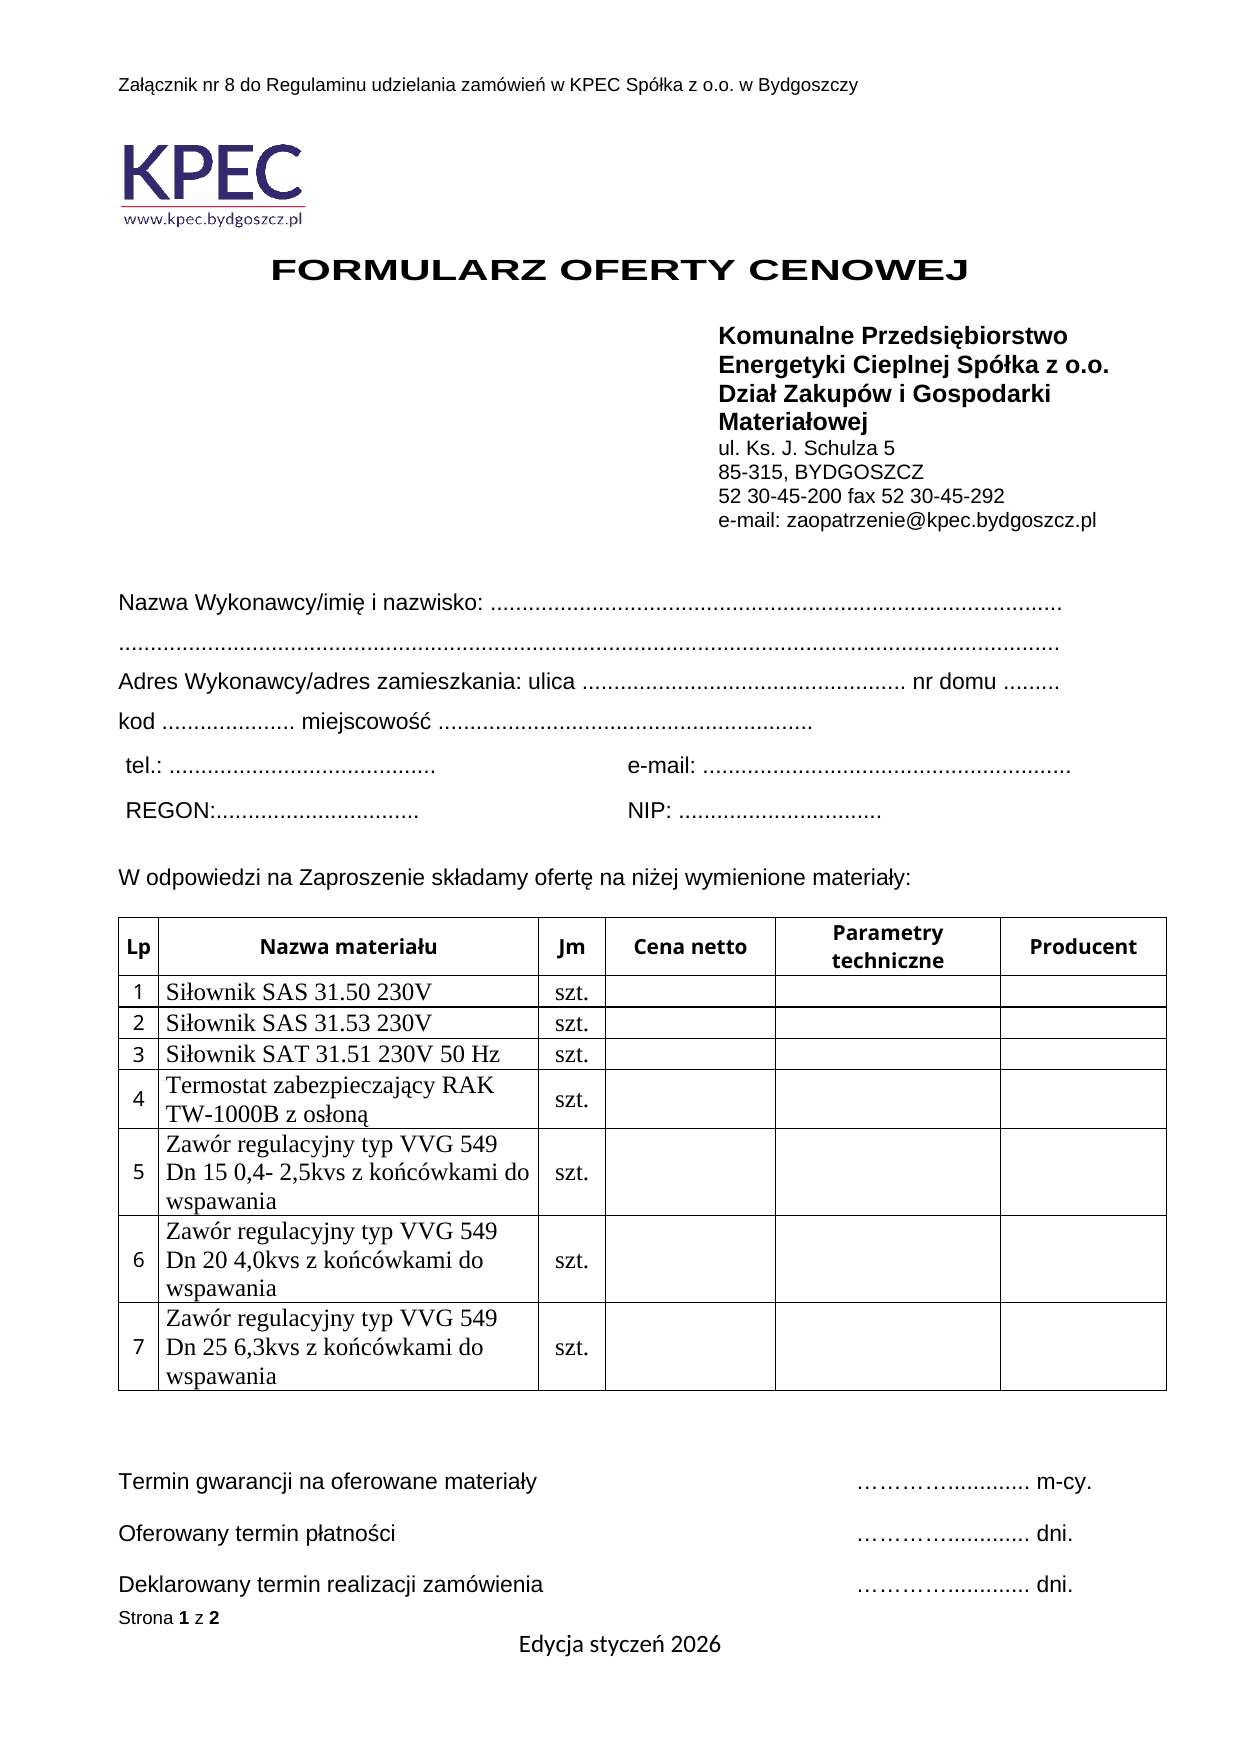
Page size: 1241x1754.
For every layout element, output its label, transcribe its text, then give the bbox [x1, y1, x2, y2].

table_cell REGON:................................ [118, 793, 620, 838]
table_cell [776, 1008, 1000, 1038]
table_cell [776, 976, 1000, 1006]
table_cell 1 [119, 976, 158, 1006]
text Komunalne Przedsiębiorstwo [718, 321, 1122, 350]
text Nazwa Wykonawcy/imię i nazwisko: .......................................................................................... [118, 589, 1122, 616]
table_cell 5 [119, 1129, 158, 1215]
table_header tel.: .......................................... [118, 747, 620, 793]
table_cell [1001, 1216, 1166, 1302]
table_cell [776, 1303, 1000, 1389]
table_cell [606, 1129, 775, 1215]
table_header Lp [119, 918, 158, 975]
table_header Parametry techniczne [776, 918, 1000, 975]
table_cell [606, 1303, 775, 1389]
table_cell Siłownik SAT 31.51 230V 50 Hz [159, 1039, 538, 1069]
table_cell [606, 1039, 775, 1069]
table_cell szt. [539, 1039, 605, 1069]
table_cell szt. [539, 1303, 605, 1389]
text e-mail: zaopatrzenie@kpec.bydgoszcz.pl [718, 508, 1122, 532]
table_cell [1001, 1008, 1166, 1038]
table_cell [606, 1008, 775, 1038]
table_cell [1001, 1303, 1166, 1389]
table_cell [776, 1216, 1000, 1302]
text Oferowany termin płatności …………............. dni. [118, 1519, 1122, 1546]
text 52 30-45-200 fax 52 30-45-292 [718, 484, 1122, 508]
table_cell Zawór regulacyjny typ VVG 549 Dn 20 4,0kvs z końcówkami do wspawania [159, 1216, 538, 1302]
text .................................................................................................................................................... [118, 629, 1122, 655]
table_cell szt. [539, 976, 605, 1006]
text Dział Zakupów i Gospodarki Materiałowej [718, 378, 1122, 436]
table_cell [1001, 1129, 1166, 1215]
text ul. Ks. J. Schulza 5 [718, 436, 1122, 460]
table_cell NIP: ................................ [620, 793, 1122, 838]
table_cell szt. [539, 1216, 605, 1302]
table_header e-mail: .......................................................... [620, 747, 1122, 793]
table_cell 2 [119, 1008, 158, 1038]
text Energetyki Cieplnej Spółka z o.o. [718, 350, 1122, 378]
table_cell szt. [539, 1008, 605, 1038]
table_cell szt. [539, 1070, 605, 1128]
table_header Cena netto [606, 918, 775, 975]
table_cell Siłownik SAS 31.50 230V [159, 976, 538, 1006]
table_cell 6 [119, 1216, 158, 1302]
text 85-315, BYDGOSZCZ [718, 460, 1122, 484]
text W odpowiedzi na Zaproszenie składamy ofertę na niżej wymienione materiały: [118, 864, 1122, 891]
table_cell [1001, 976, 1166, 1006]
table_cell Zawór regulacyjny typ VVG 549 Dn 25 6,3kvs z końcówkami do wspawania [159, 1303, 538, 1389]
text Adres Wykonawcy/adres zamieszkania: ulica ................................................... nr domu ......... [118, 668, 1122, 695]
table_cell [606, 1070, 775, 1128]
table_cell Zawór regulacyjny typ VVG 549 Dn 15 0,4- 2,5kvs z końcówkami do wspawania [159, 1129, 538, 1215]
table_cell Termostat zabezpieczający RAK TW-1000B z osłoną [159, 1070, 538, 1128]
text Termin gwarancji na oferowane materiały …………............. m-cy. [118, 1468, 1122, 1494]
text Deklarowany termin realizacji zamówienia …………............. dni. [118, 1571, 1122, 1597]
table_cell [1001, 1039, 1166, 1069]
table_cell [1001, 1070, 1166, 1128]
table_cell 3 [119, 1039, 158, 1069]
table_cell Siłownik SAS 31.53 230V [159, 1008, 538, 1038]
table_cell [776, 1039, 1000, 1069]
table_cell 4 [119, 1070, 158, 1128]
table_cell [606, 976, 775, 1006]
table_cell [776, 1070, 1000, 1128]
table_header Jm [539, 918, 605, 975]
table_cell szt. [539, 1129, 605, 1215]
table_cell [776, 1129, 1000, 1215]
table_cell 7 [119, 1303, 158, 1389]
text kod ..................... miejscowość ........................................................... [118, 708, 1122, 734]
table_cell [606, 1216, 775, 1302]
subtitle FORMULARZ OFERTY CENOWEJ [118, 252, 1122, 286]
picture [118, 143, 308, 228]
table_header Producent [1001, 918, 1166, 975]
table_header Nazwa materiału [159, 918, 538, 975]
